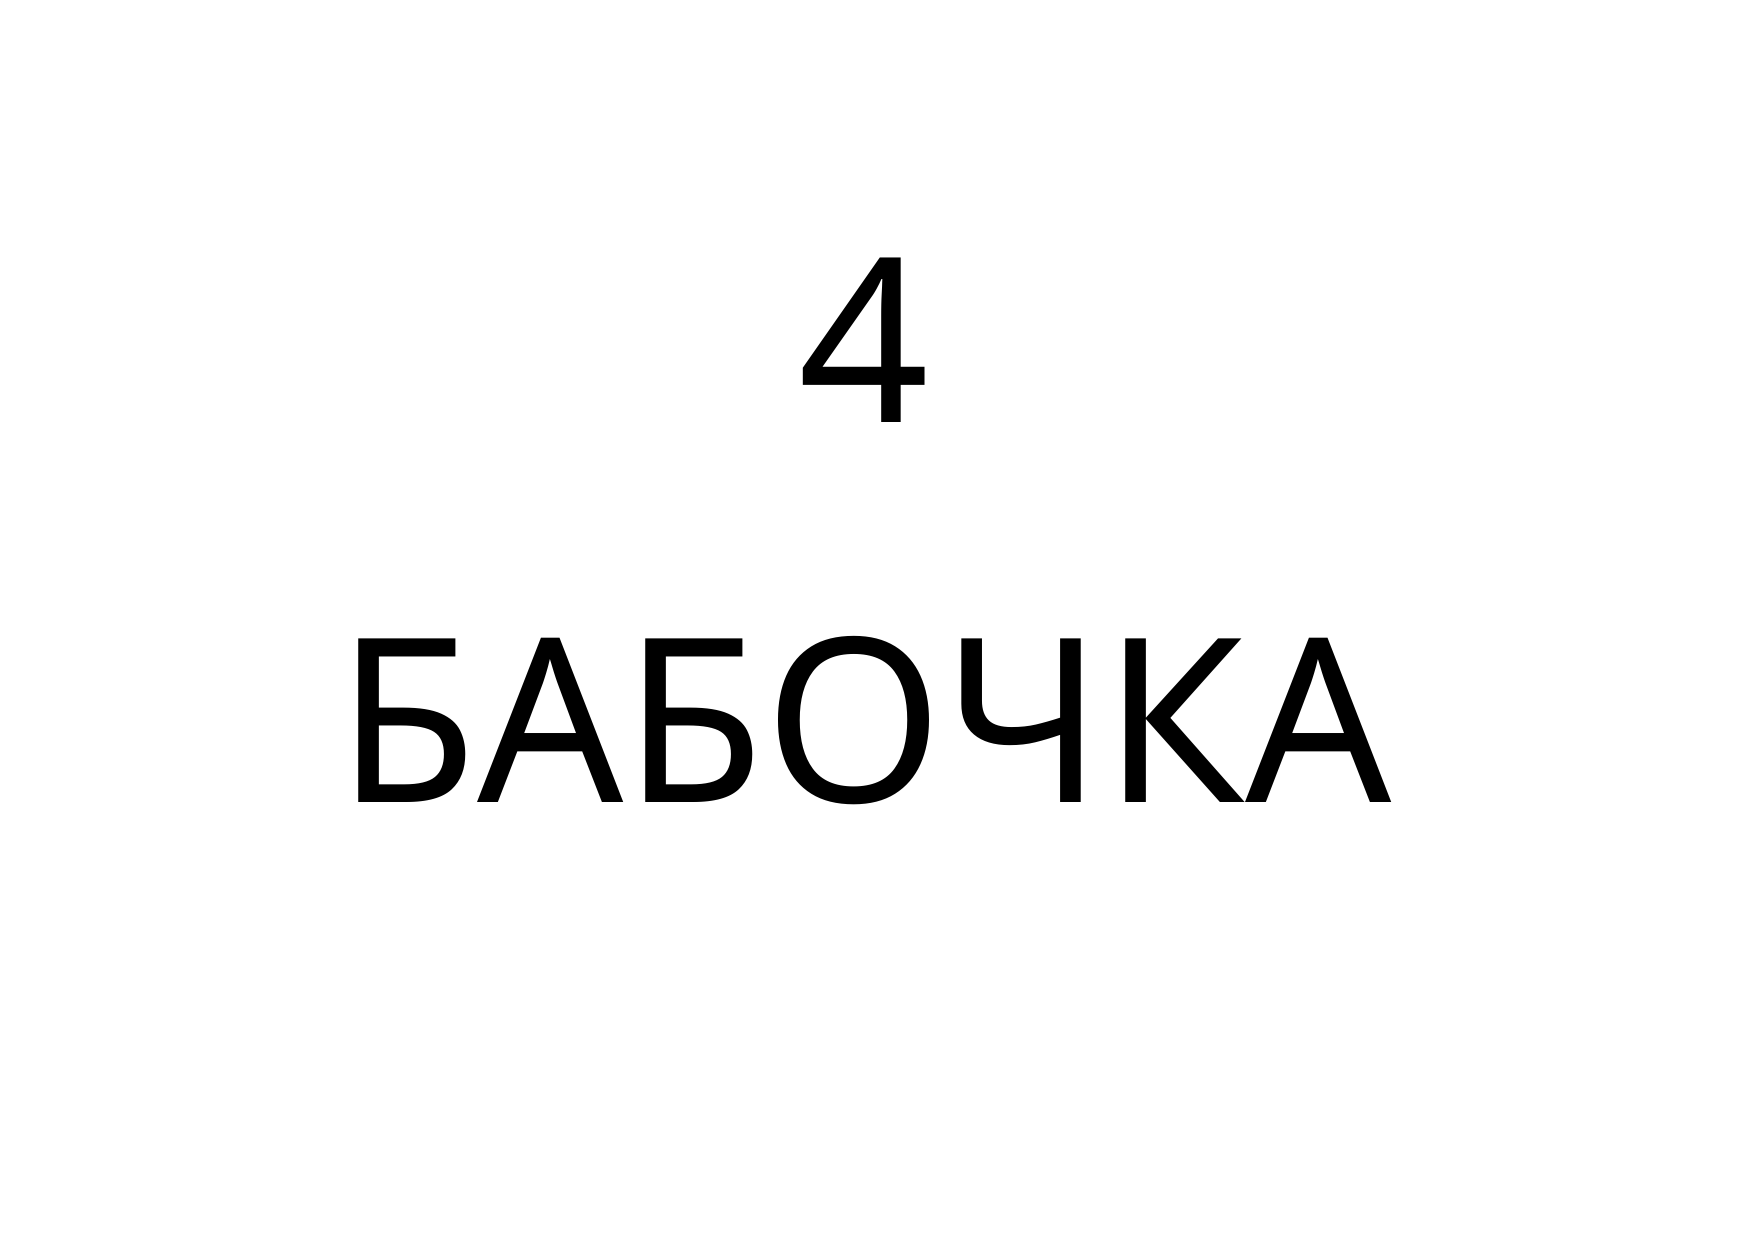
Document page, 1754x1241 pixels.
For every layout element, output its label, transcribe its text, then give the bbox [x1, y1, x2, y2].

text БАБОЧКА [15, 557, 1713, 869]
text 4 [15, 177, 1713, 489]
